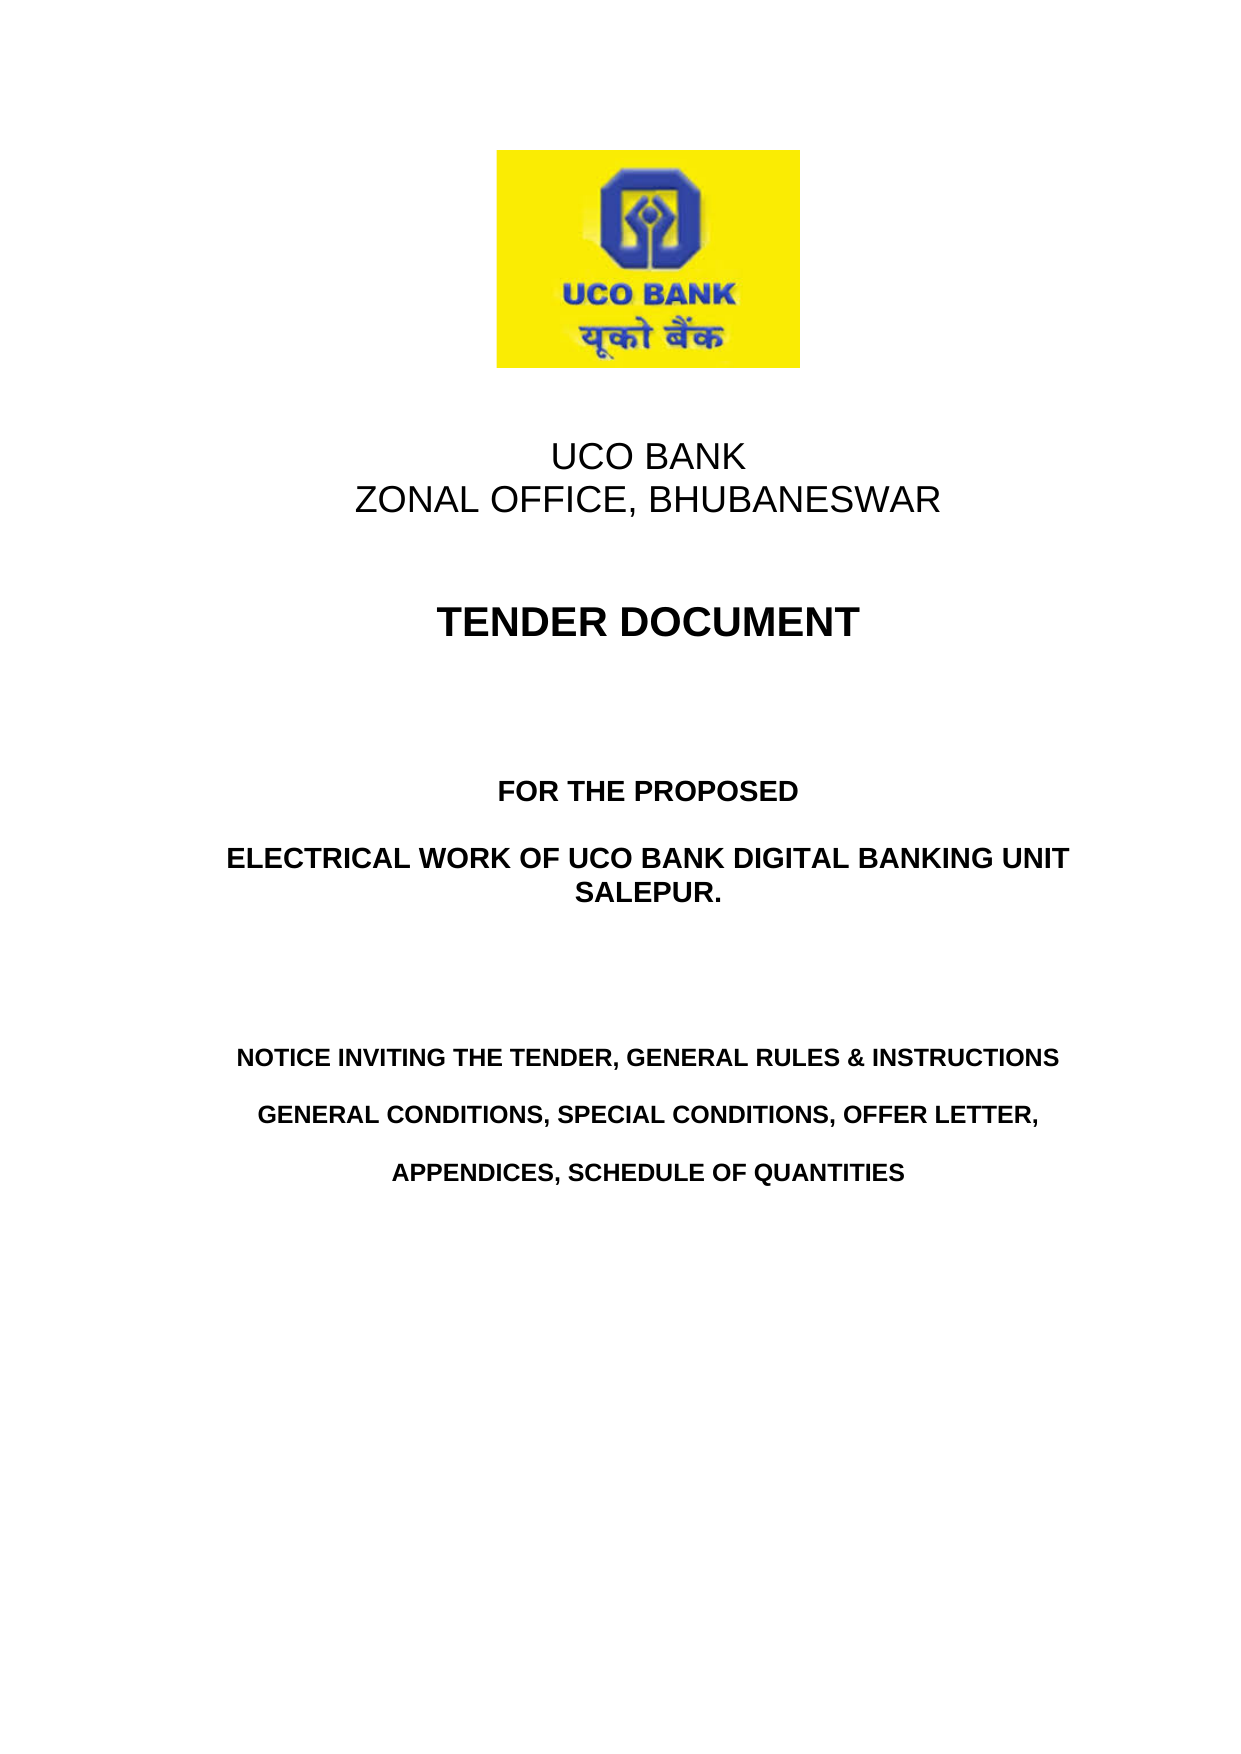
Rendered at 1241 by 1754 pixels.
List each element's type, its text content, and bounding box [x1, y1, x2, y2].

picture [496, 150, 800, 368]
text GENERAL CONDITIONS, SPECIAL CONDITIONS, OFFER LETTER, [206, 1101, 1090, 1129]
text ZONAL OFFICE, BHUBANESWAR [206, 477, 1090, 521]
text TENDER DOCUMENT [206, 597, 1090, 645]
text ELECTRICAL WORK OF UCO BANK DIGITAL BANKING UNIT SALEPUR. [206, 842, 1090, 909]
text APPENDICES, SCHEDULE OF QUANTITIES [206, 1158, 1090, 1187]
text UCO BANK [206, 434, 1090, 477]
text FOR THE PROPOSED [206, 774, 1090, 808]
text NOTICE INVITING THE TENDER, GENERAL RULES & INSTRUCTIONS [206, 1043, 1090, 1072]
